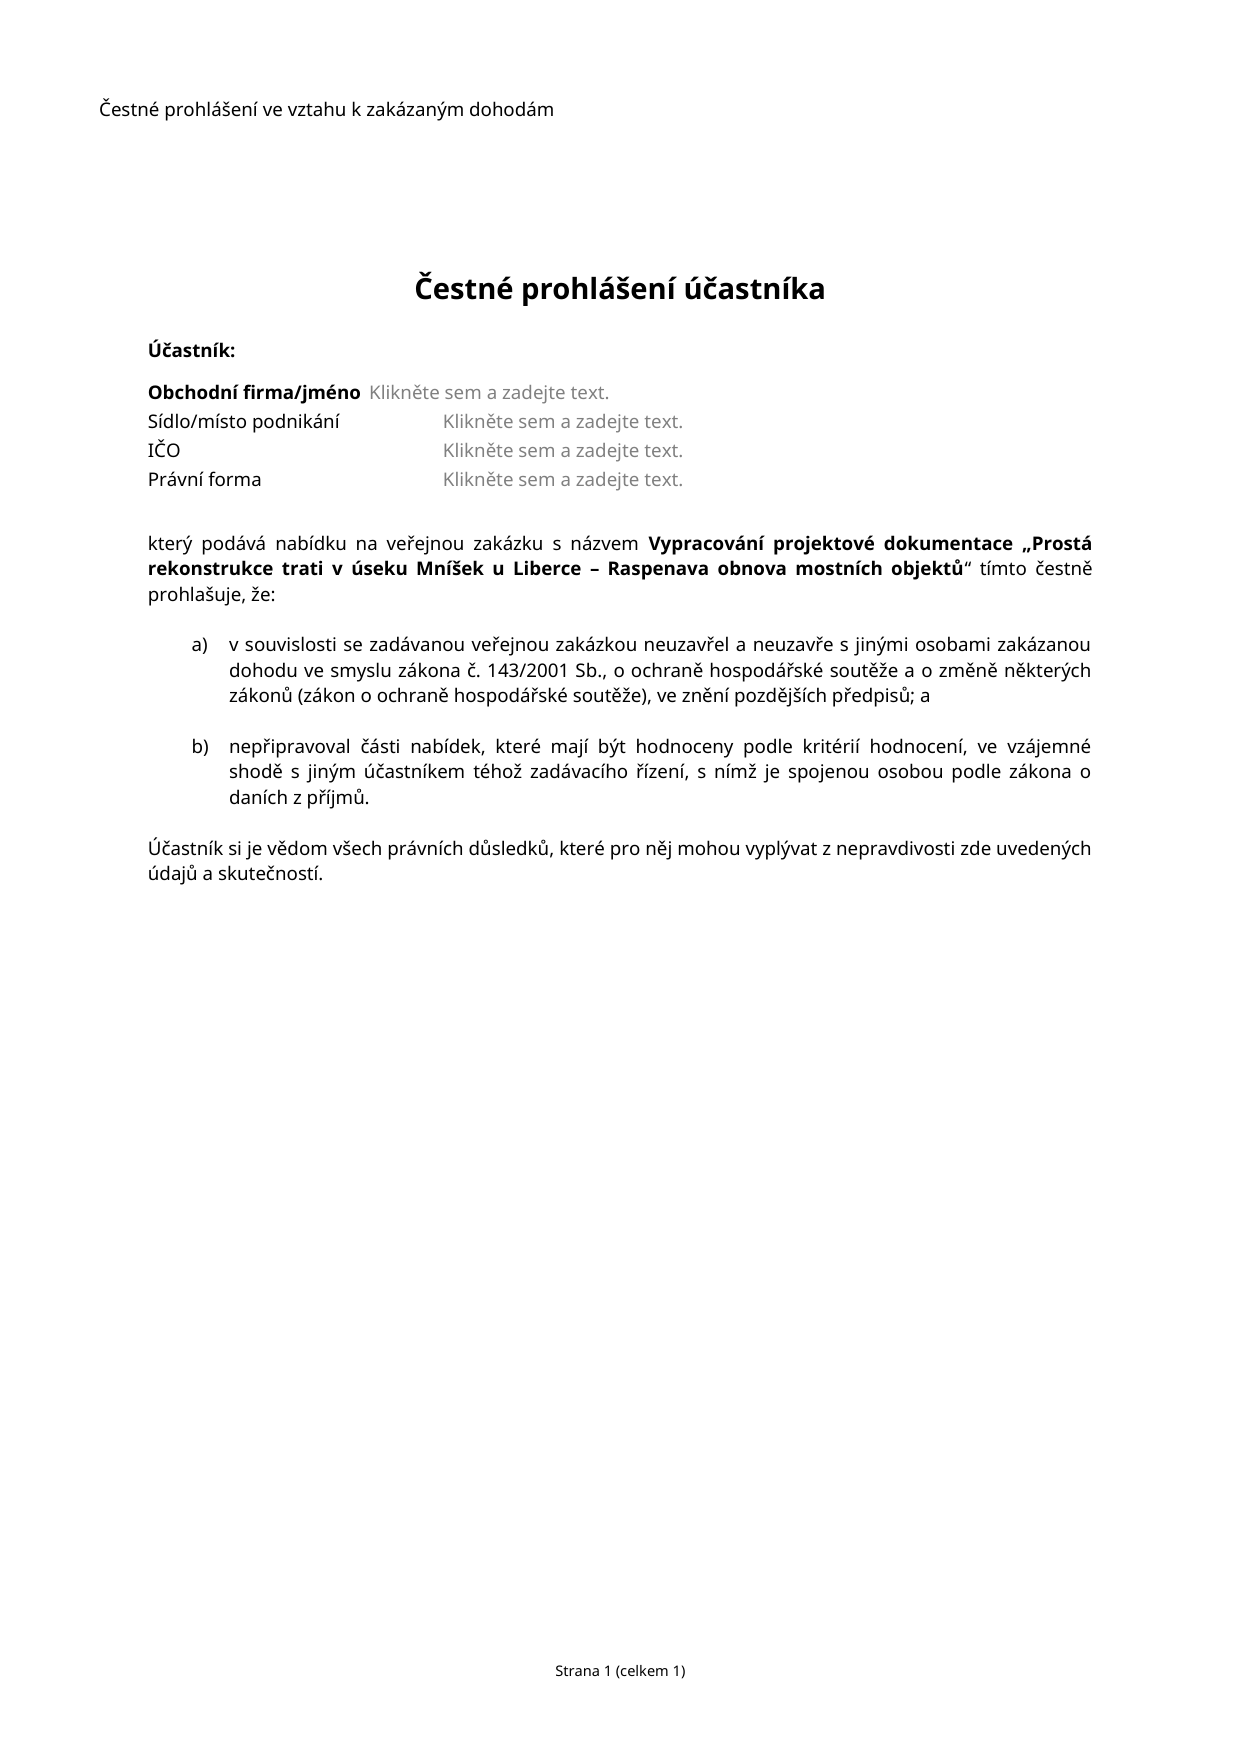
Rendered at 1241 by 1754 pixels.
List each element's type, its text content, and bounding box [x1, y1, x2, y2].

list v souvislosti se zadávanou veřejnou zakázkou neuzavřel a neuzavře s jinými osobami zakázanou dohodu ve smyslu zákona č. 143/2001 Sb., o ochraně hospodářské soutěže a o změně některých zákonů (zákon o ochraně hospodářské soutěže), ve znění pozdějších předpisů; a [191, 632, 1093, 708]
list nepřipravoval části nabídek, které mají být hodnoceny podle kritérií hodnocení, ve vzájemné shodě s jiným účastníkem téhož zadávacího řízení, s nímž je spojenou osobou podle zákona o daních z příjmů. [191, 733, 1093, 810]
text Účastník: [148, 333, 1093, 364]
text Sídlo/místo podnikání [148, 405, 1093, 434]
text Obchodní firma/jméno [148, 376, 1093, 405]
title Čestné prohlášení účastníka [148, 268, 1093, 308]
text který podává nabídku na veřejnou zakázku s názvem Vypracování projektové dokumentace „Prostá rekonstrukce trati v úseku Mníšek u Liberce – Raspenava obnova mostních objektů“ tímto čestně prohlašuje, že: [148, 530, 1093, 607]
text Právní forma [148, 463, 1093, 492]
text Účastník si je vědom všech právních důsledků, které pro něj mohou vyplývat z nepravdivosti zde uvedených údajů a skutečností. [148, 835, 1093, 886]
text IČO [148, 434, 1093, 463]
